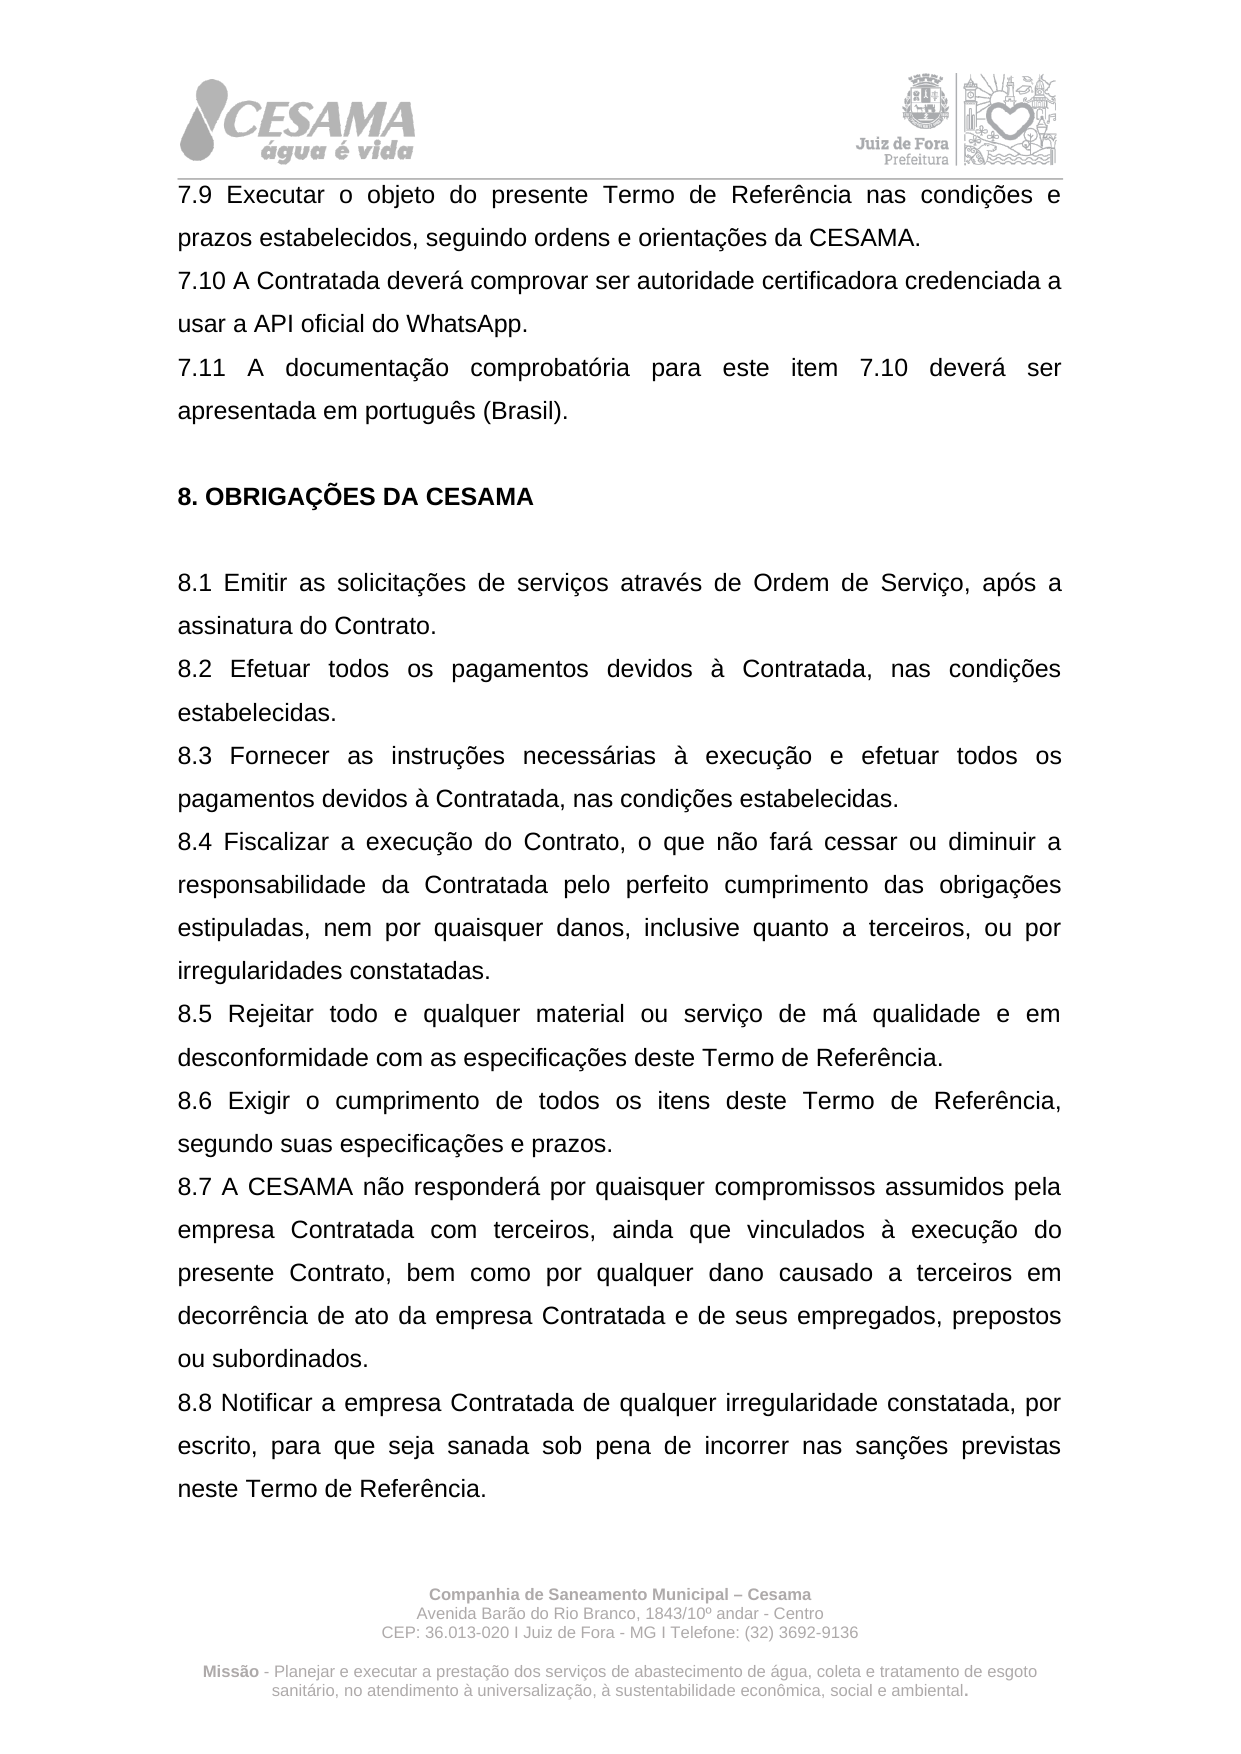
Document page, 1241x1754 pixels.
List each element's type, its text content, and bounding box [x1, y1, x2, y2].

text 8. OBRIGAÇÕES DA CESAMA [177, 482, 1063, 511]
text 7.10 A Contratada deverá comprovar ser autoridade certificadora credenciada a usar a API oficial do WhatsApp. [177, 266, 1063, 338]
text 8.4 Fiscalizar a execução do Contrato, o que não fará cessar ou diminuir a responsabilidade da Contratada pelo perfeito cumprimento das obrigações estipuladas, nem por quaisquer danos, inclusive quanto a terceiros, ou por irregularidades constatadas. [177, 827, 1063, 985]
text 8.8 Notificar a empresa Contratada de qualquer irregularidade constatada, por escrito, para que seja sanada sob pena de incorrer nas sanções previstas neste Termo de Referência. [177, 1387, 1063, 1502]
text 8.1 Emitir as solicitações de serviços através de Ordem de Serviço, após a assinatura do Contrato. [177, 568, 1063, 640]
text 8.2 Efetuar todos os pagamentos devidos à Contratada, nas condições estabelecidas. [177, 654, 1063, 726]
text 7.11 A documentação comprobatória para este item 7.10 deverá ser apresentada em português (Brasil). [177, 352, 1063, 424]
picture [177, 73, 1064, 180]
text 8.5 Rejeitar todo e qualquer material ou serviço de má qualidade e em desconformidade com as especificações deste Termo de Referência. [177, 999, 1063, 1071]
text 8.6 Exigir o cumprimento de todos os itens deste Termo de Referência, segundo suas especificações e prazos. [177, 1086, 1063, 1157]
text 8.3 Fornecer as instruções necessárias à execução e efetuar todos os pagamentos devidos à Contratada, nas condições estabelecidas. [177, 741, 1063, 812]
text 8.7 A CESAMA não responderá por quaisquer compromissos assumidos pela empresa Contratada com terceiros, ainda que vinculados à execução do presente Contrato, bem como por qualquer dano causado a terceiros em decorrência de ato da empresa Contratada e de seus empregados, prepostos ou subordinados. [177, 1172, 1063, 1373]
text 7.9 Executar o objeto do presente Termo de Referência nas condições e prazos estabelecidos, seguindo ordens e orientações da CESAMA. [177, 180, 1063, 252]
